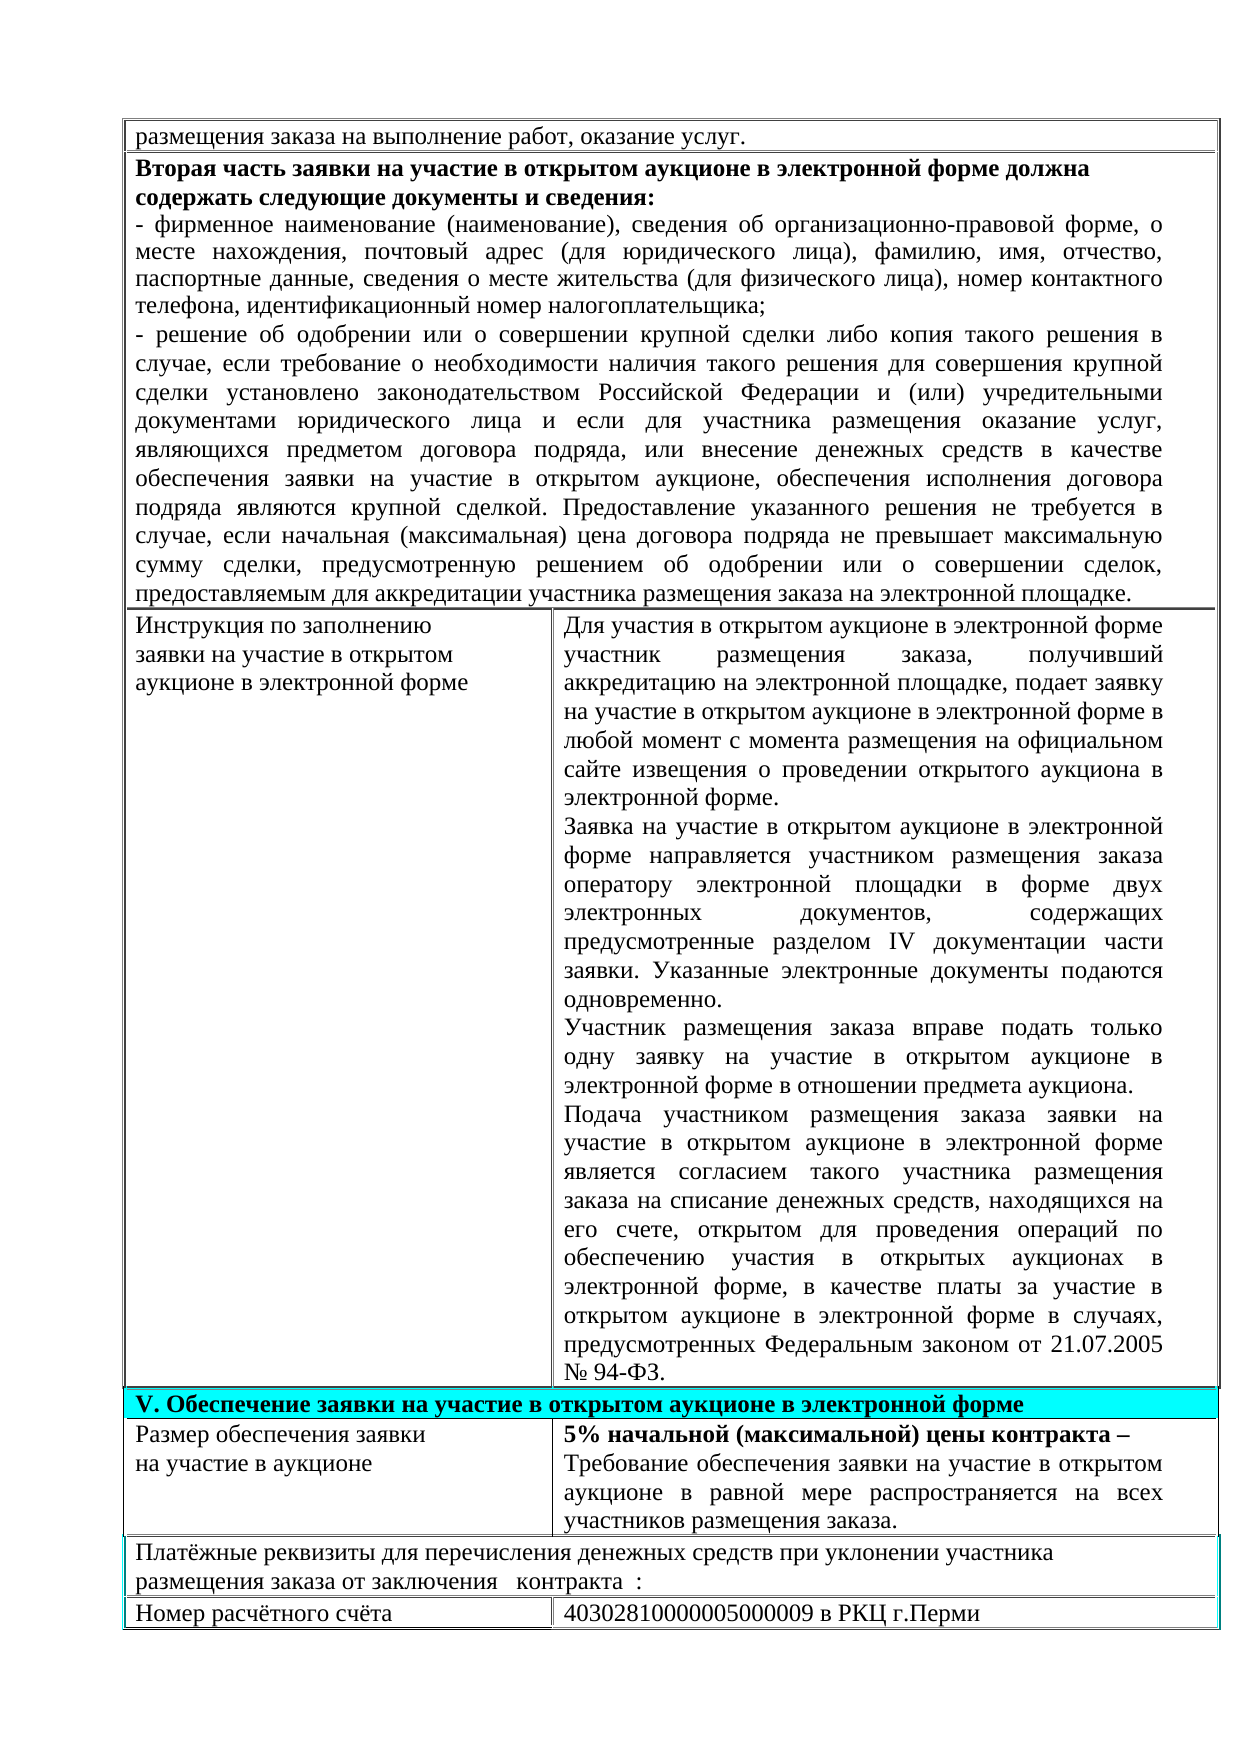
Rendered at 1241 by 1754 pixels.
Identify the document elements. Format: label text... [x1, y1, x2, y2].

table_cell Платёжные реквизиты для перечисления денежных средств при уклонении участника размещения заказа от заключения контракта : [124, 1534, 1218, 1595]
table_cell V. Обеспечение заявки на участие в открытом аукционе в электронной форме [124, 1386, 1218, 1418]
table_cell Инструкция по заполнению заявки на участие в открытом аукционе в электронной форме [126, 607, 551, 1386]
table_cell Размер обеспечения заявки на участие в аукционе [124, 1418, 552, 1534]
table_cell 5% начальной (максимальной) цены контракта – Требование обеспечения заявки на участие в открытом аукционе в равной мере распространяется на всех участников размещения заказа. [553, 1418, 1218, 1534]
table_cell Для участия в открытом аукционе в электронной форме участник размещения заказа, получивший аккредитацию на электронной площадке, подает заявку на участие в открытом аукционе в электронной форме в любой момент с момента размещения на официальном сайте извещения о проведении открытого аукциона в электронной форме. Заявка на участие в открытом аукционе в электронной форме направляется участником размещения заказа оператору электронной площадки в форме двух электронных документов, содержащих предусмотренные разделом IV документации части заявки. Указанные электронные документы подаются одновременно. Участник размещения заказа вправе подать только одну заявку на участие в открытом аукционе в электронной форме в отношении предмета аукциона. Подача участником размещения заказа заявки на участие в открытом аукционе в электронной форме является согласием такого участника размещения заказа на списание денежных средств, находящихся на его счете, открытом для проведения операций по обеспечению участия в открытых аукционах в электронной форме, в качестве платы за участие в открытом аукционе в электронной форме в случаях, предусмотренных Федеральным законом от 21.07.2005 № 94-ФЗ. [554, 607, 1217, 1386]
table_cell Вторая часть заявки на участие в открытом аукционе в электронной форме должна содержать следующие документы и сведения: - фирменное наименование (наименование), сведения об организационно-правовой форме, о месте нахождения, почтовый адрес (для юридического лица), фамилию, имя, отчество, паспортные данные, сведения о месте жительства (для физического лица), номер контактного телефона, идентификационный номер налогоплательщика; - решение об одобрении или о совершении крупной сделки либо копия такого решения в случае, если требование о необходимости наличия такого решения для совершения крупной сделки установлено законодательством Российской Федерации и (или) учредительными документами юридического лица и если для участника размещения оказание услуг, являющихся предметом договора подряда, или внесение денежных средств в качестве обеспечения заявки на участие в открытом аукционе, обеспечения исполнения договора подряда являются крупной сделкой. Предоставление указанного решения не требуется в случае, если начальная (максимальная) цена договора подряда не превышает максимальную сумму сделки, предусмотренную решением об одобрении или о совершении сделок, предоставляемым для аккредитации участника размещения заказа на электронной площадке. [126, 150, 1217, 607]
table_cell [126, 121, 1217, 150]
table_cell Номер расчётного счёта [126, 1595, 552, 1627]
table_cell 40302810000005000009 в РКЦ г.Перми [552, 1595, 1217, 1627]
